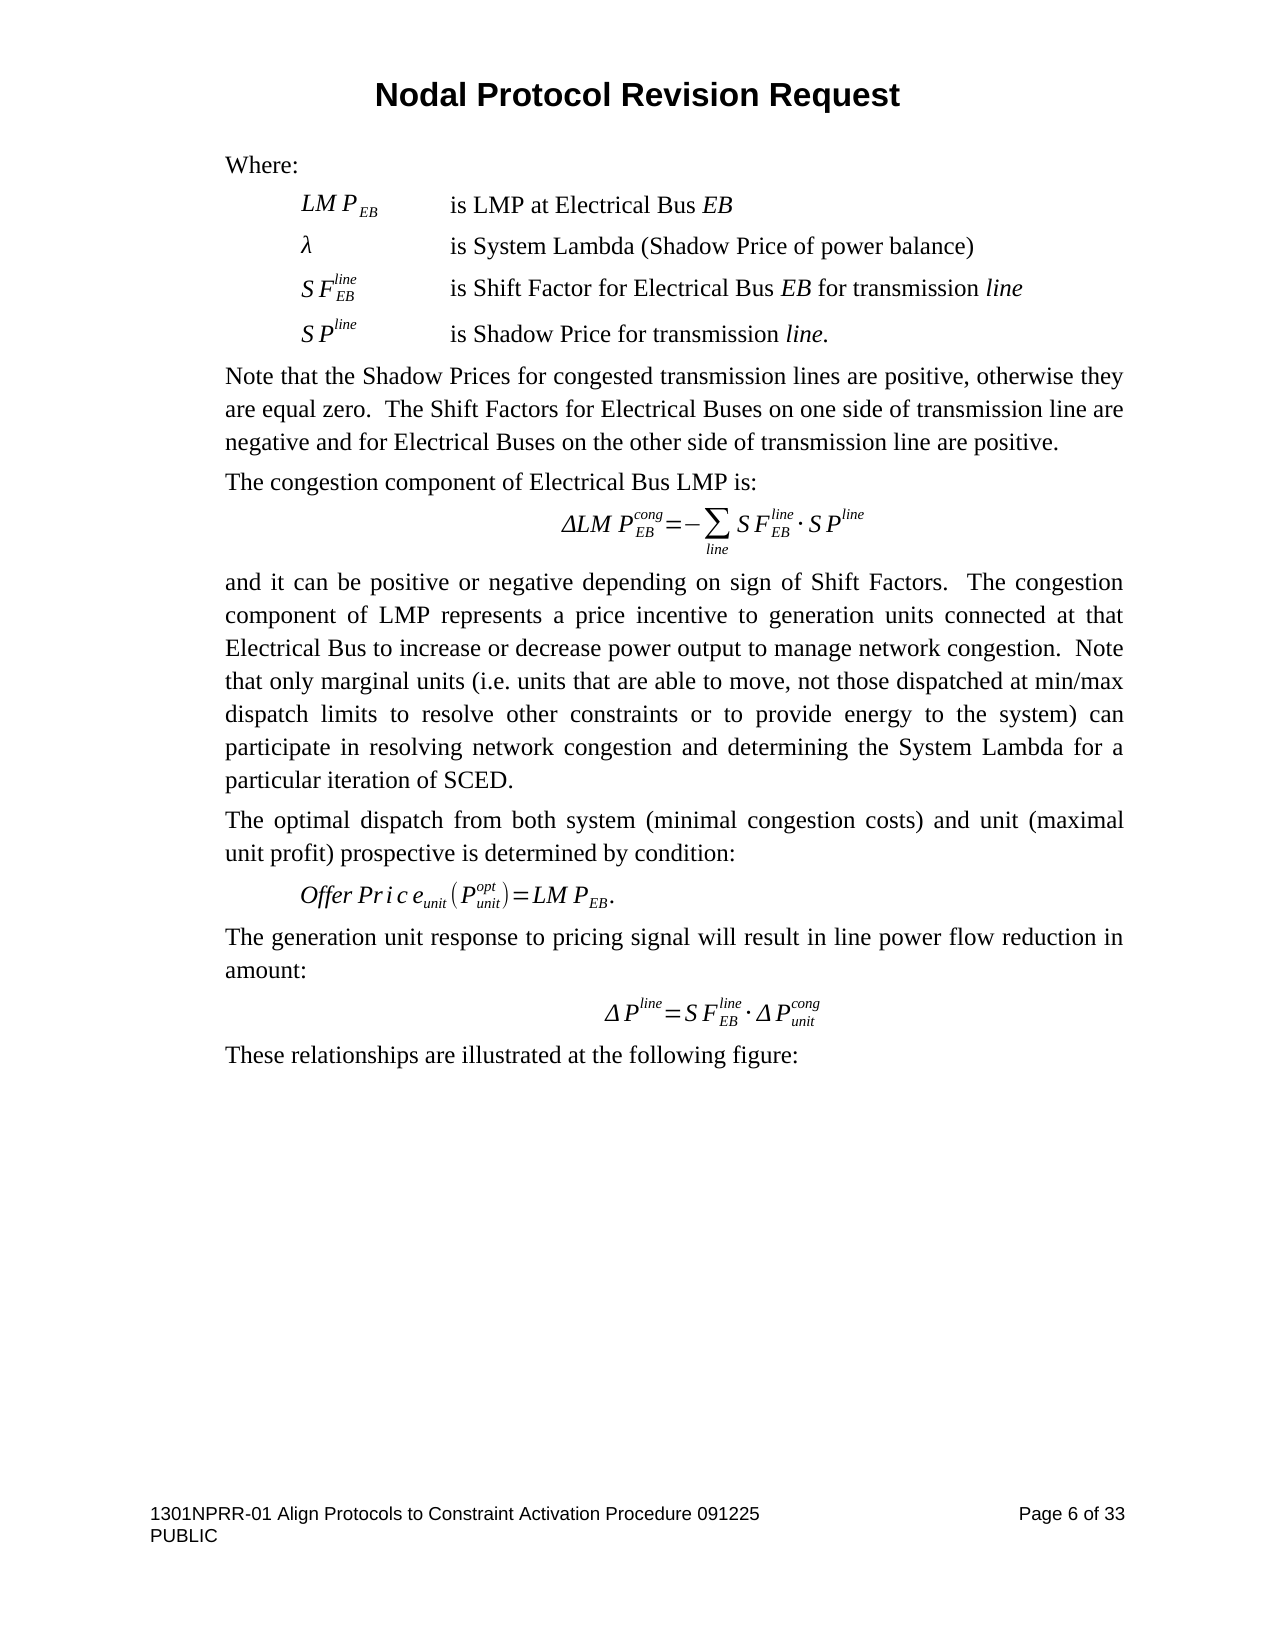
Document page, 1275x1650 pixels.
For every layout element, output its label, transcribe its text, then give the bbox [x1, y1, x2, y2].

text The generation unit response to pricing signal will result in line power flow reduction in amount: [225, 922, 1125, 984]
text Note that the Shadow Prices for congested transmission lines are positive, otherwise they are equal zero. The Shift Factors for Electrical Buses on one side of transmission line are negative and for Electrical Buses on the other side of transmission line are positive. [225, 361, 1125, 456]
text The optimal dispatch from both system (minimal congestion costs) and unit (maximal unit profit) prospective is determined by condition: [225, 805, 1125, 867]
text These relationships are illustrated at the following figure: [225, 1040, 1125, 1069]
text The congestion component of Electrical Bus LMP is: [225, 467, 1125, 495]
text Where: [225, 150, 1125, 179]
text is Shift Factor for Electrical Bus EB for transmission line [225, 270, 1125, 305]
text is Shadow Price for transmission line. [225, 316, 1125, 351]
text . [225, 877, 1125, 912]
text and it can be positive or negative depending on sign of Shift Factors. The congestion component of LMP represents a price incentive to generation units connected at that Electrical Bus to increase or decrease power output to manage network congestion. Note that only marginal units (i.e. units that are able to move, not those dispatched at min/max dispatch limits to resolve other constraints or to provide energy to the system) can participate in resolving network congestion and determining the System Lambda for a particular iteration of SCED. [225, 567, 1125, 794]
text is System Lambda (Shadow Price of power balance) [225, 231, 1125, 260]
text is LMP at Electrical Bus EB [225, 189, 1125, 221]
